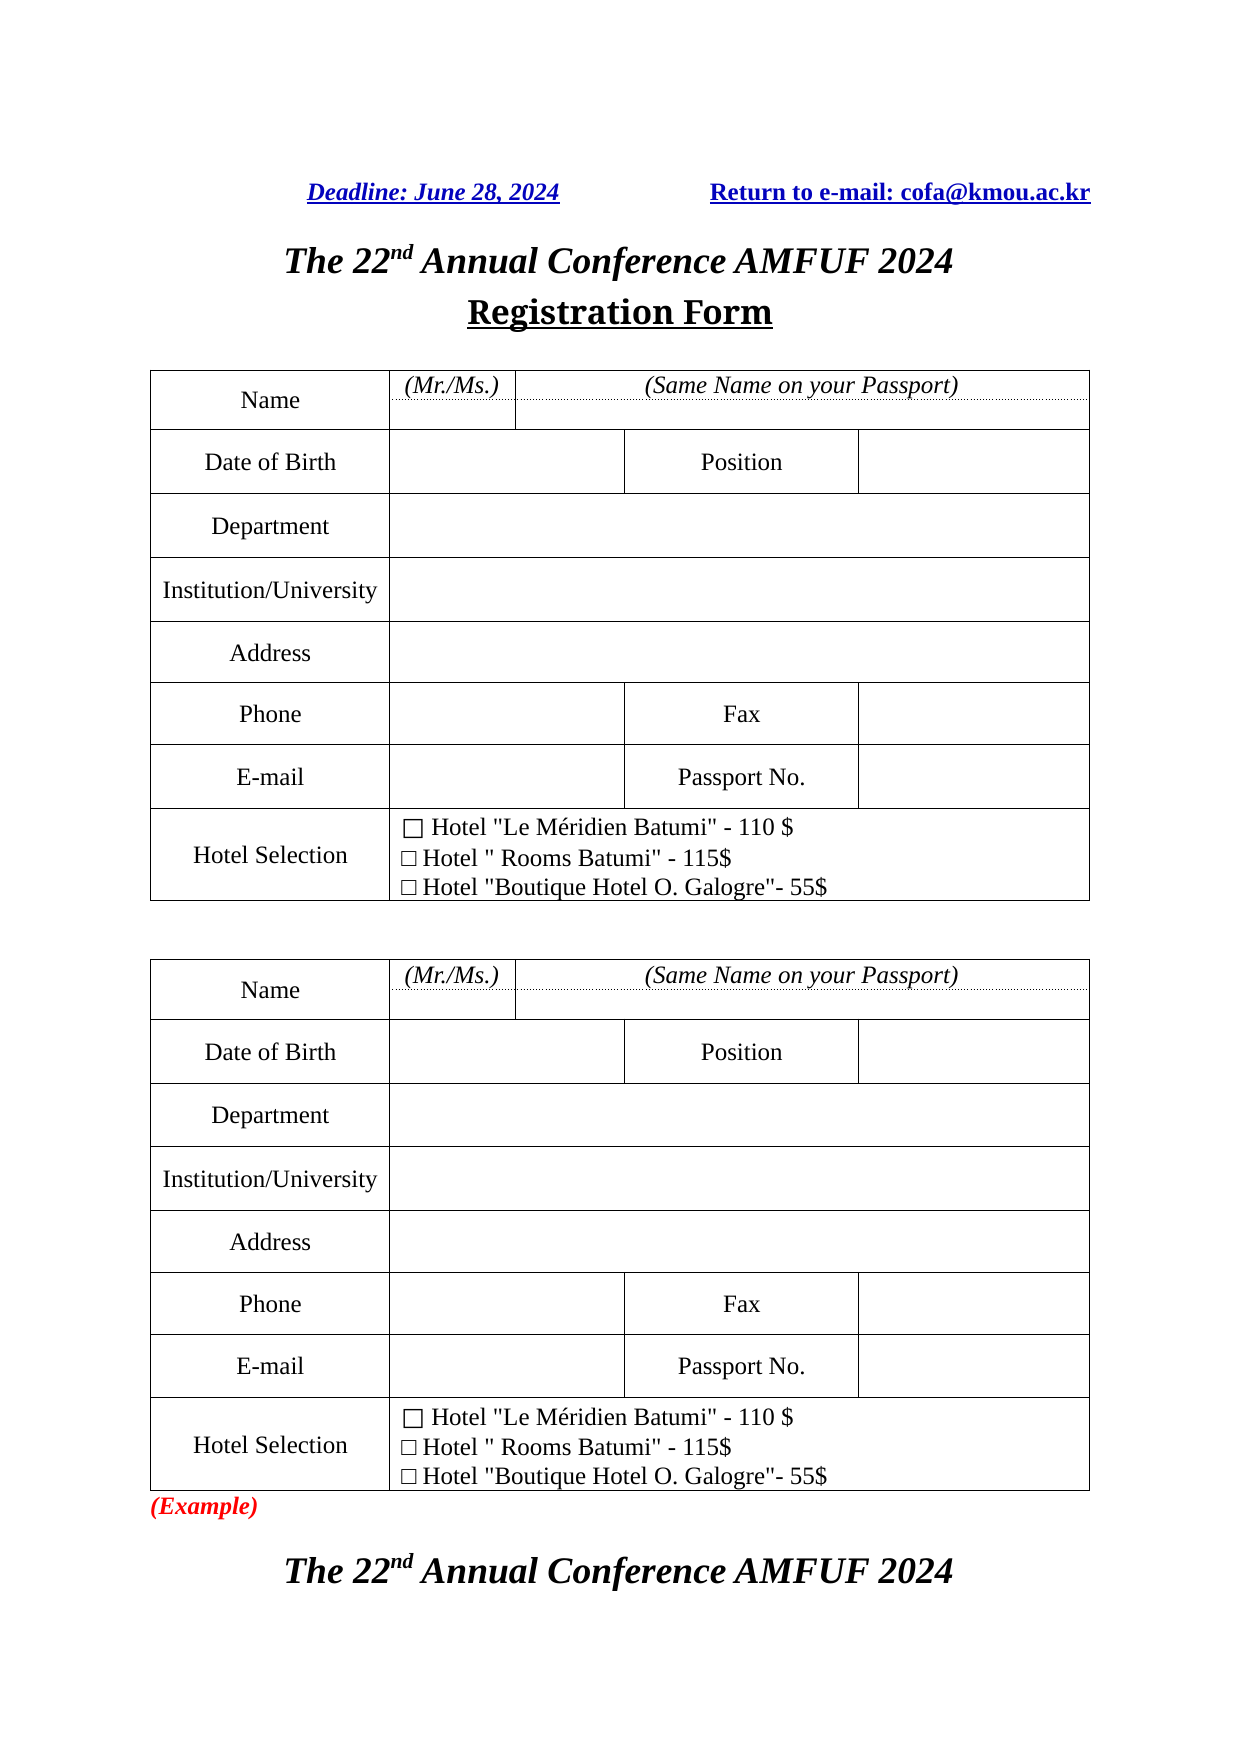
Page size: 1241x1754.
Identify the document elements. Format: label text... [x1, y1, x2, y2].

table_cell □ Hotel "Le Méridien Batumi" - 110 $ □ Hotel " Rooms Batumi" - 115$ □ Hotel "Boutique Hotel O. Galogre"- 55$ [390, 1398, 1089, 1490]
table_cell Address [151, 1211, 389, 1272]
table_cell E-mail [151, 745, 389, 808]
table_cell [390, 745, 624, 808]
table_cell [390, 494, 1089, 557]
table_header Name [151, 371, 389, 429]
table_cell Fax [625, 683, 858, 744]
table_cell [859, 745, 1089, 808]
table_cell Date of Birth [151, 430, 389, 493]
table_cell [516, 399, 1089, 429]
table_header Name [151, 960, 389, 1018]
table_cell Phone [151, 1273, 389, 1333]
table_header (Same Name on your Passport) [516, 960, 1089, 989]
table_header (Mr./Ms.) [390, 960, 515, 989]
table_cell [859, 430, 1089, 493]
table_cell [859, 1273, 1089, 1333]
table_cell [390, 622, 1089, 682]
table_cell Phone [151, 683, 389, 744]
table_cell Fax [625, 1273, 858, 1333]
table_cell [516, 989, 1089, 1018]
table_cell Hotel Selection [151, 1398, 389, 1490]
text Deadline: June 28, 2024 Return to e-mail: cofa@kmou.ac.kr [150, 177, 1090, 206]
table_cell [859, 1020, 1089, 1082]
text The 22nd Annual Conference AMFUF 2024 [150, 239, 1090, 282]
text (Example) [150, 1491, 1090, 1520]
table_cell [859, 683, 1089, 744]
table_cell Position [625, 430, 858, 493]
table_cell Department [151, 1084, 389, 1146]
text The 22nd Annual Conference AMFUF 2024 [150, 1548, 1090, 1592]
table_cell Passport No. [625, 745, 858, 808]
table_header (Mr./Ms.) [390, 371, 515, 399]
table_cell [390, 1147, 1089, 1210]
table_cell [390, 989, 515, 1018]
text Registration Form [150, 288, 1090, 334]
table_cell [390, 399, 515, 429]
table_cell Date of Birth [151, 1020, 389, 1082]
table_cell Passport No. [625, 1335, 858, 1397]
table_cell [390, 1084, 1089, 1146]
table_cell Hotel Selection [151, 809, 389, 900]
table_cell [390, 1335, 624, 1397]
table_cell [390, 683, 624, 744]
table_cell Department [151, 494, 389, 557]
table_cell [390, 1273, 624, 1333]
table_cell Address [151, 622, 389, 682]
table_cell [859, 1335, 1089, 1397]
table_header (Same Name on your Passport) [516, 371, 1089, 399]
table_cell [390, 558, 1089, 621]
table_cell Position [625, 1020, 858, 1082]
table_cell □ Hotel "Le Méridien Batumi" - 110 $ □ Hotel " Rooms Batumi" - 115$ □ Hotel "Boutique Hotel O. Galogre"- 55$ [390, 809, 1089, 900]
table_cell E-mail [151, 1335, 389, 1397]
table_cell [390, 1211, 1089, 1272]
table_cell [390, 430, 624, 493]
table_cell Institution/University [151, 1147, 389, 1210]
table_cell [390, 1020, 624, 1082]
table_cell Institution/University [151, 558, 389, 621]
